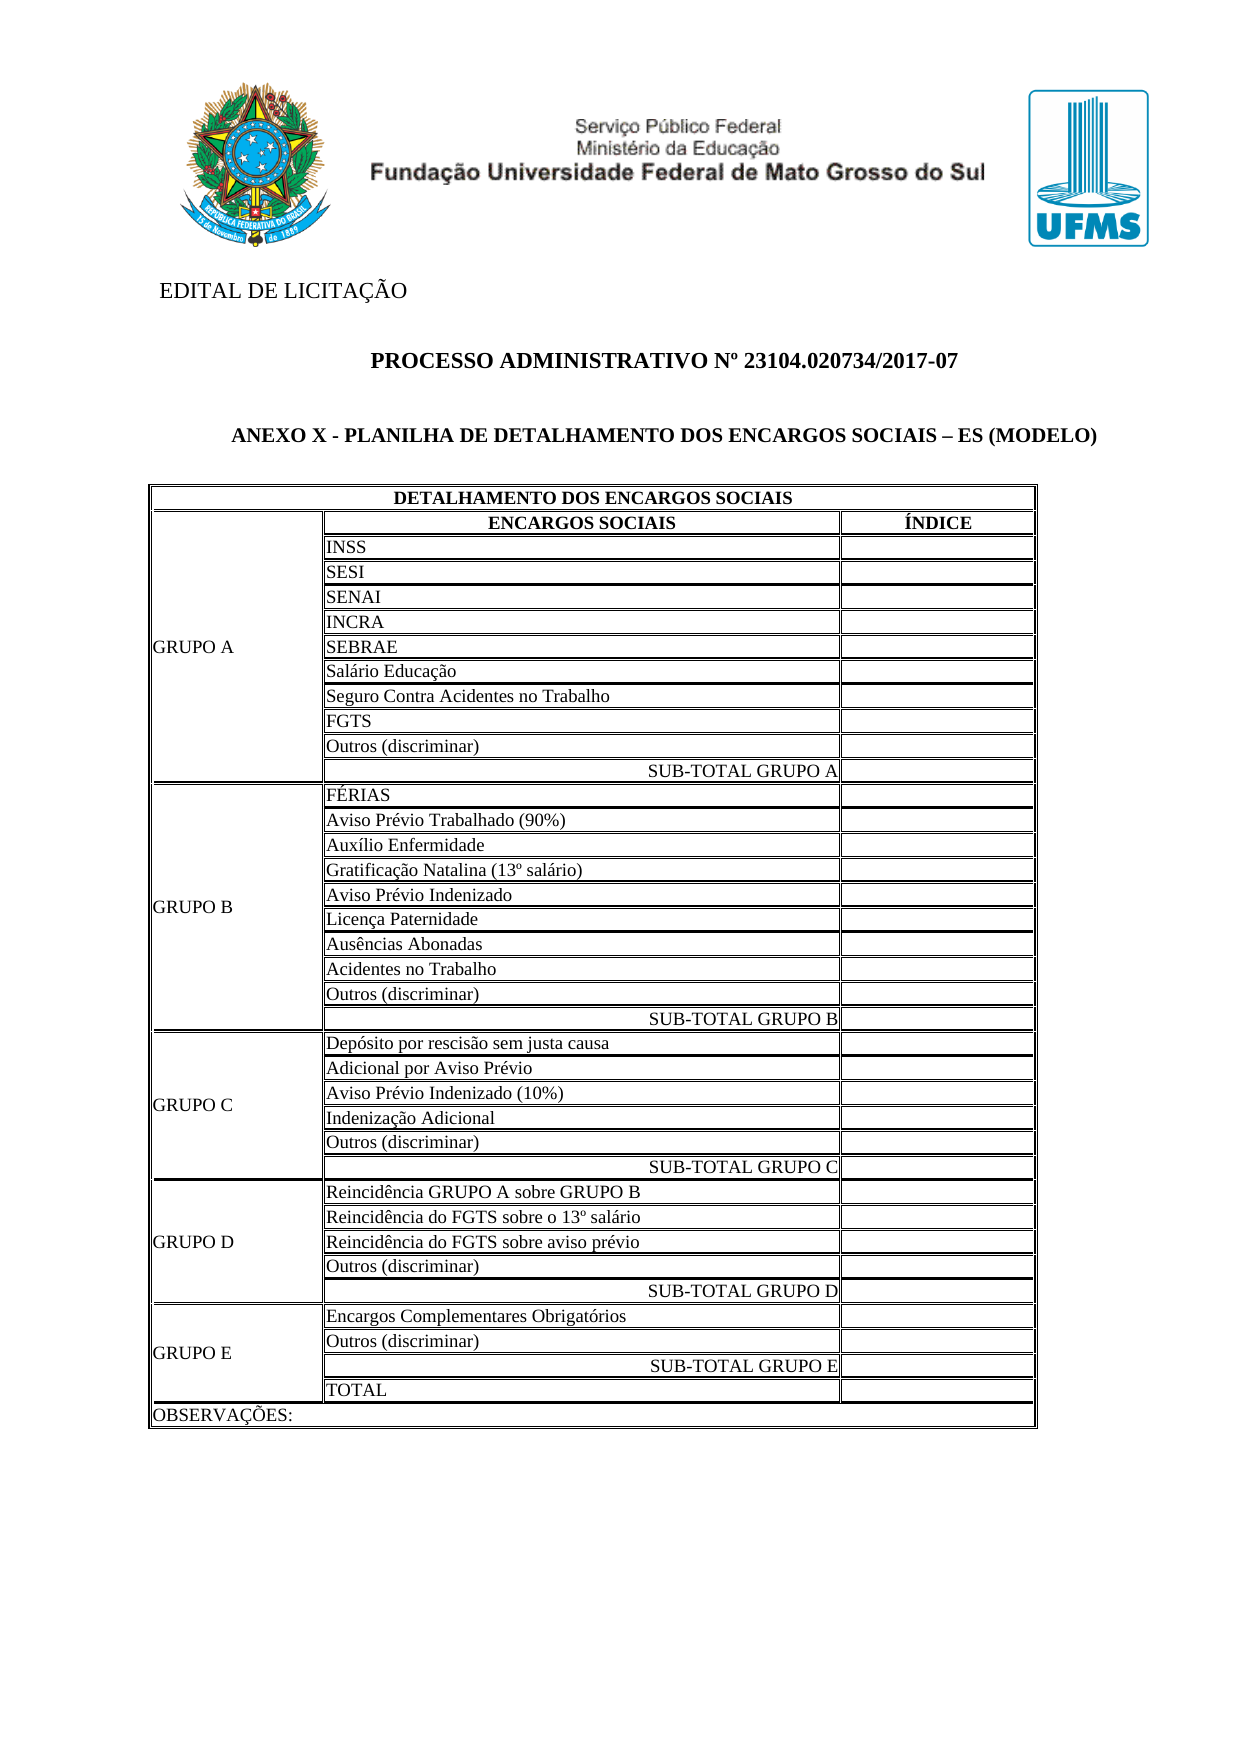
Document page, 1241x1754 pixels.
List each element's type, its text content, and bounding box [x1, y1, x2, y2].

table_cell ENCARGOS SOCIAIS [325, 512, 839, 533]
table_cell [842, 1029, 1035, 1054]
table_cell [842, 682, 1034, 707]
table_cell FÉRIAS [325, 785, 839, 806]
table_cell OBSERVAÇÕES: [152, 1401, 1034, 1426]
picture [370, 119, 985, 185]
table_cell [841, 608, 1036, 632]
table_cell Reincidência do FGTS sobre aviso prévio [325, 1231, 839, 1252]
table_cell [842, 1004, 1035, 1029]
table_cell [841, 1079, 1036, 1103]
table_cell [841, 1302, 1036, 1327]
table_cell Gratificação Natalina (13º salário) [325, 859, 839, 880]
table_cell [842, 980, 1035, 1004]
table_cell INSS [325, 537, 839, 558]
table_cell SEBRAE [325, 636, 839, 657]
table_cell SUB-TOTAL GRUPO D [325, 1280, 839, 1302]
table_cell Adicional por Aviso Prévio [325, 1057, 839, 1079]
table_cell Reincidência do FGTS sobre o 13º salário [325, 1206, 839, 1227]
table_cell Aviso Prévio Indenizado [325, 884, 839, 905]
table_cell SESI [325, 562, 839, 583]
table_cell [842, 756, 1035, 781]
table_cell Indenização Adicional [325, 1107, 839, 1128]
table_cell [842, 1252, 1035, 1277]
table_cell ÍNDICE [842, 509, 1035, 533]
title PROCESSO ADMINISTRATIVO Nº 23104.020734/2017-07 [148, 348, 1181, 374]
table_cell Aviso Prévio Indenizado (10%) [325, 1082, 839, 1103]
table_cell Outros (discriminar) [325, 1330, 839, 1351]
table_cell Aviso Prévio Trabalhado (90%) [325, 809, 839, 831]
table_cell Licença Paternidade [325, 909, 839, 930]
table_cell Acidentes no Trabalho [325, 958, 839, 979]
table_cell INCRA [325, 611, 839, 632]
table_cell [842, 905, 1035, 930]
table_cell [841, 1203, 1036, 1227]
table_cell [842, 1153, 1035, 1178]
table_cell [841, 732, 1036, 756]
table_cell [841, 856, 1036, 880]
table_cell Ausências Abonadas [325, 933, 839, 955]
picture [179, 82, 331, 247]
table_cell SENAI [325, 586, 839, 608]
table_cell SUB-TOTAL GRUPO E [325, 1355, 839, 1376]
table_cell Outros (discriminar) [325, 1256, 839, 1277]
table_cell GRUPO E [150, 1302, 323, 1401]
table_cell [842, 806, 1034, 831]
table_cell Seguro Contra Acidentes no Trabalho [325, 685, 839, 707]
table_cell TOTAL [325, 1380, 839, 1401]
text ANEXO X - PLANILHA DE DETALHAMENTO DOS ENCARGOS SOCIAIS – ES (MODELO) [148, 423, 1181, 447]
table_cell GRUPO A [152, 509, 322, 781]
table_cell Outros (discriminar) [325, 1132, 839, 1153]
table_cell GRUPO D [150, 1178, 322, 1302]
table_cell GRUPO C [152, 1029, 322, 1178]
picture [1031, 92, 1146, 244]
table_cell [841, 955, 1036, 979]
table_cell [841, 1327, 1036, 1351]
table_cell SUB-TOTAL GRUPO C [325, 1157, 839, 1178]
table_cell [842, 583, 1036, 608]
table_cell [842, 533, 1035, 558]
table_cell [842, 1228, 1035, 1252]
text EDITAL DE LICITAÇÃO [148, 277, 1181, 303]
table_cell SUB-TOTAL GRUPO A [325, 760, 839, 781]
table_cell [842, 1178, 1036, 1203]
table_cell [842, 781, 1035, 806]
table_cell [842, 657, 1035, 682]
table_cell GRUPO B [152, 781, 322, 1029]
table_cell [842, 1104, 1035, 1128]
table_cell [842, 930, 1034, 955]
table_cell Depósito por rescisão sem justa causa [325, 1033, 839, 1054]
table_cell [842, 1277, 1034, 1302]
table_cell Outros (discriminar) [325, 983, 839, 1004]
table_cell Salário Educação [325, 661, 839, 682]
table_cell [842, 1376, 1035, 1401]
table_cell [841, 707, 1036, 732]
table_cell [842, 558, 1035, 583]
table_cell [841, 831, 1036, 856]
table_cell Auxílio Enfermidade [325, 834, 839, 856]
table_cell SUB-TOTAL GRUPO B [325, 1008, 839, 1029]
table_cell Outros (discriminar) [325, 735, 839, 756]
table_cell [842, 1054, 1034, 1079]
table_cell FGTS [325, 710, 839, 732]
table_cell [842, 880, 1035, 905]
table_header DETALHAMENTO DOS ENCARGOS SOCIAIS [152, 487, 1034, 508]
table_cell Reincidência GRUPO A sobre GRUPO B [325, 1181, 839, 1203]
table_cell [842, 633, 1035, 657]
table_cell Encargos Complementares Obrigatórios [325, 1305, 839, 1327]
table_cell [842, 1128, 1035, 1153]
table_cell [842, 1351, 1035, 1376]
